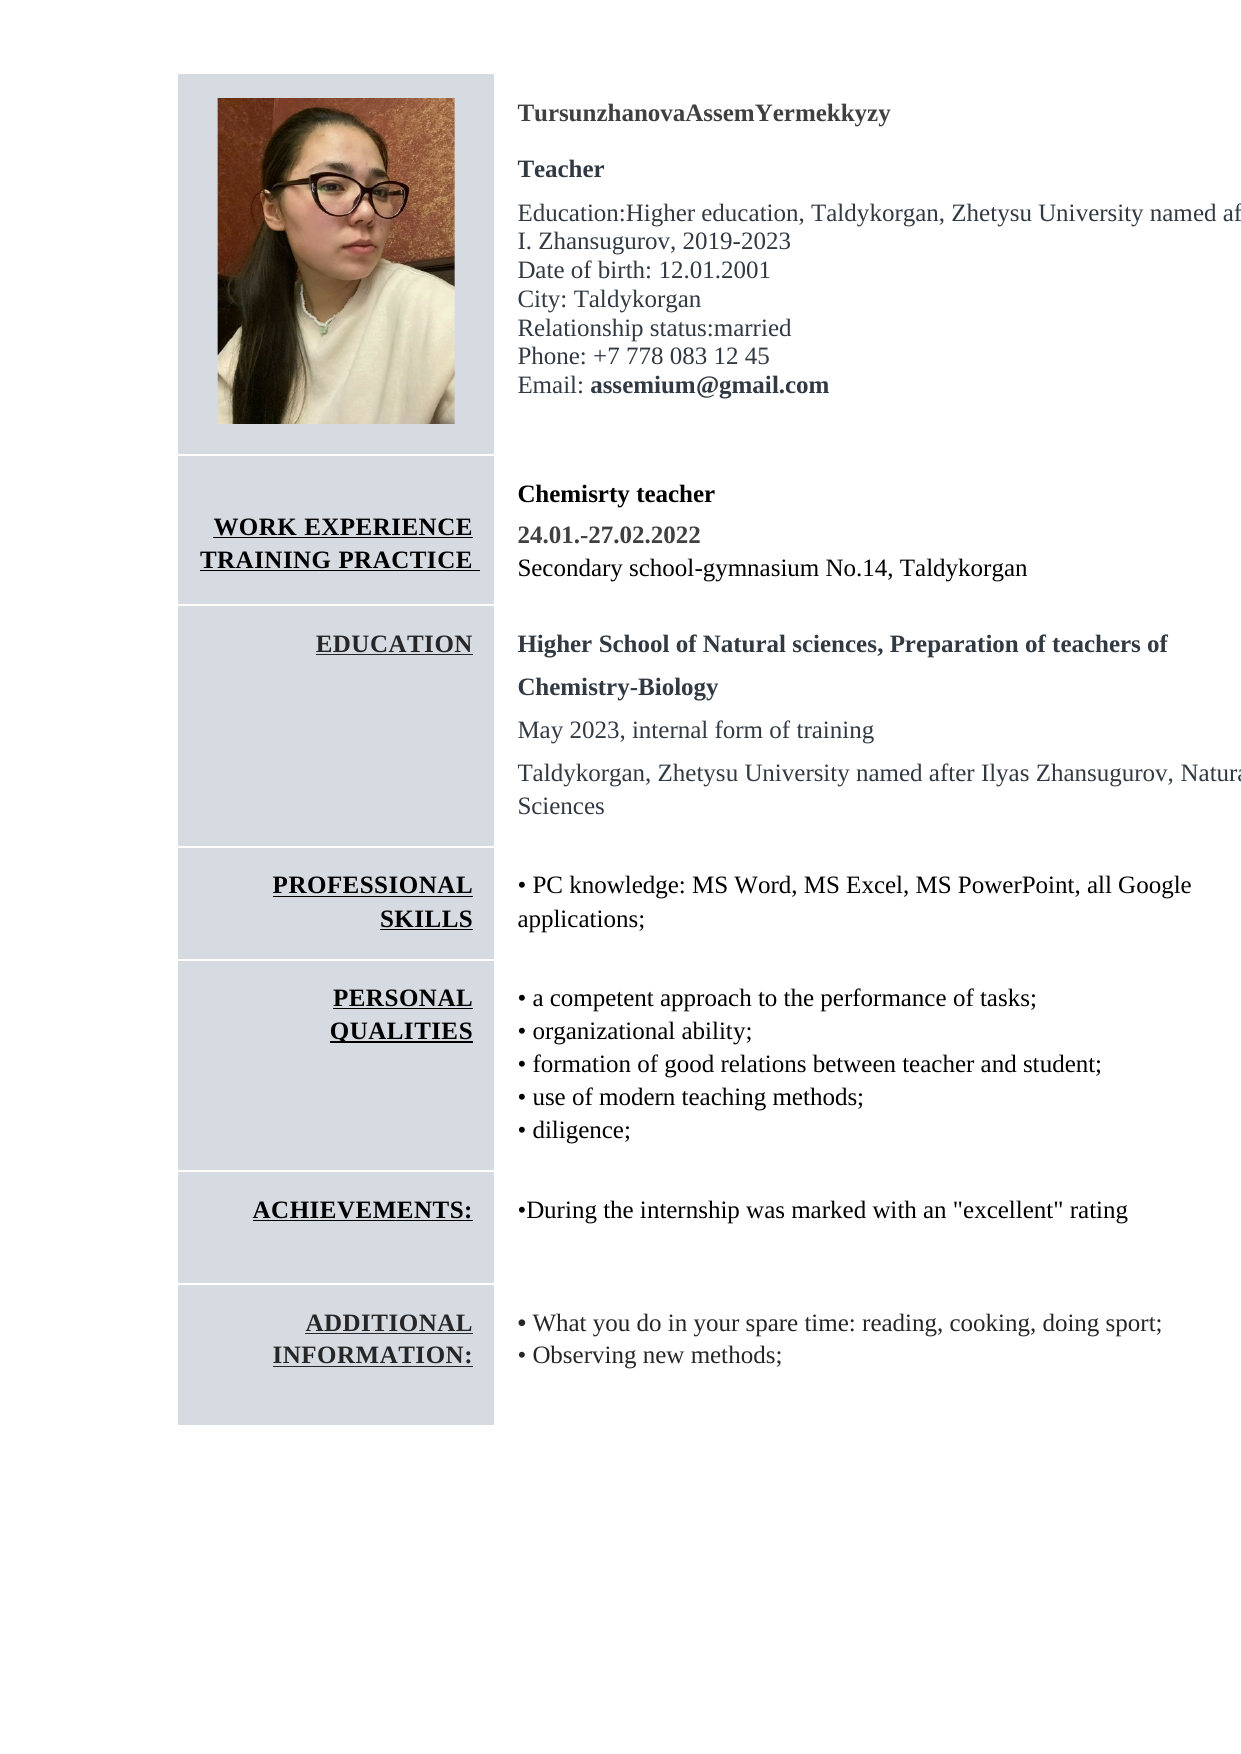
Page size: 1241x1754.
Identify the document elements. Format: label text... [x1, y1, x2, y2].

table_cell EDUCATION [178, 606, 494, 846]
table_cell Higher School of Natural sciences, Preparation of teachers of Chemistry-Biology May 2023, internal form of training Taldykorgan, Zhetysu University named after Ilyas Zhansugurov, Natural Sciences [496, 606, 1239, 846]
table_cell PROFESSIONAL SKILLS [178, 848, 494, 959]
table_cell •During the internship was marked with an "excellent" rating [496, 1172, 1239, 1283]
table_cell ACHIEVEMENTS: [178, 1172, 494, 1283]
table_cell • a competent approach to the performance of tasks; • organizational ability; • formation of good relations between teacher and student; • use of modern teaching methods; • diligence; [496, 961, 1239, 1170]
table_cell Chemisrty teacher 24.01.-27.02.2022 Secondary school-gymnasium No.14, Taldykorgan [496, 456, 1239, 604]
table_cell ADDITIONAL INFORMATION: [178, 1285, 494, 1425]
picture [217, 98, 455, 424]
table_cell • PC knowledge: MS Word, MS Excel, MS PowerPoint, all Google applications; [496, 848, 1239, 959]
table_header TursunzhanovaAssemYermekkyzy Teacher Education:Higher education, Taldykorgan, Zhetysu University named after I. Zhansugurov, 2019-2023 Date of birth: 12.01.2001 City: Taldykorgan Relationship status:married Phone: +7 778 083 12 45 Email: assemium@gmail.com [496, 76, 1239, 454]
table_cell WORK EXPERIENCE TRAINING PRACTICE [178, 456, 494, 604]
table_cell PERSONAL QUALITIES [178, 961, 494, 1170]
table_cell • What you do in your spare time: reading, cooking, doing sport; • Observing new methods; [496, 1285, 1239, 1425]
table_header [178, 74, 494, 454]
